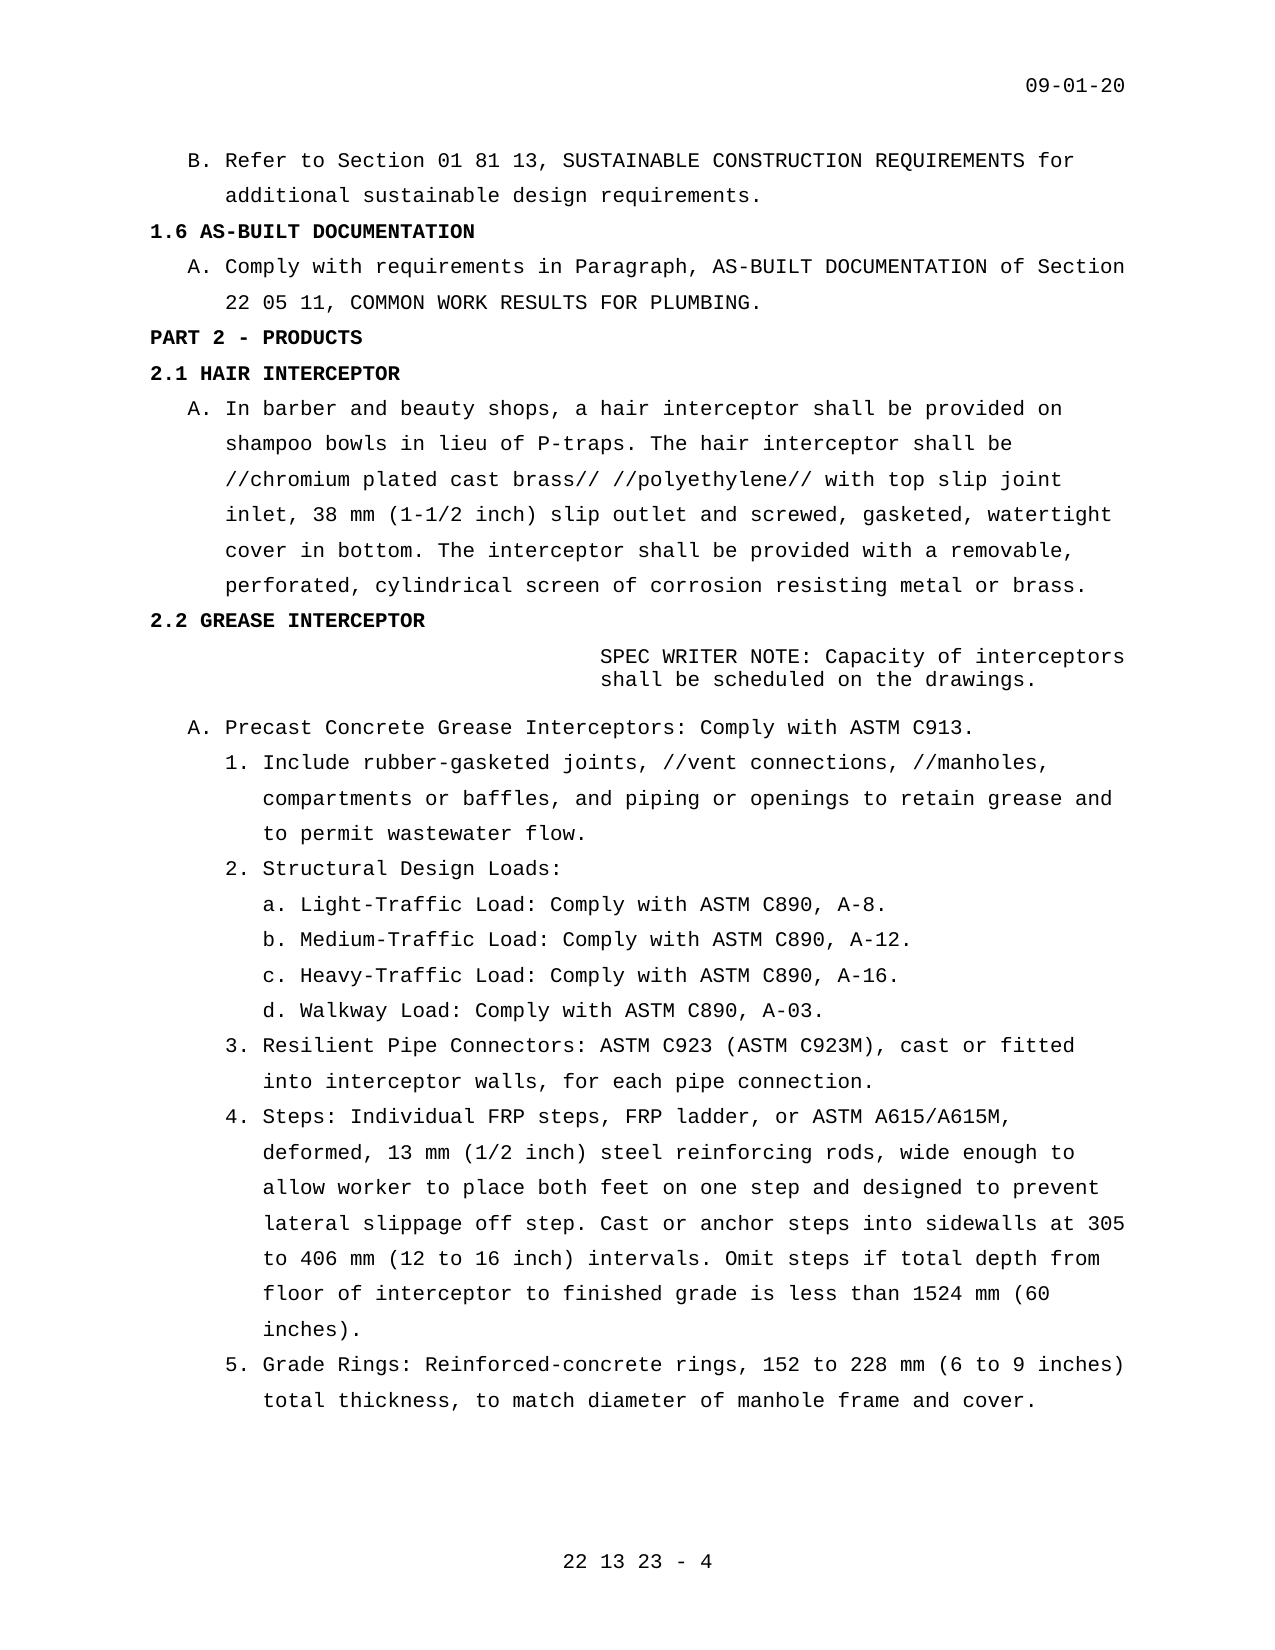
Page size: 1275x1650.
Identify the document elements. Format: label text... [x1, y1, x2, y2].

text Heavy-Traffic Load: Comply with ASTM C890, A-16. [262, 965, 1125, 988]
text SPEC WRITER NOTE: Capacity of interceptors shall be scheduled on the drawings. [600, 646, 1125, 693]
text AS-BUILT DOCUMENTATION [150, 221, 1125, 244]
text Light-Traffic Load: Comply with ASTM C890, A-8. [262, 894, 1125, 917]
text Resilient Pipe Connectors: ASTM C923 (ASTM C923M), cast or fitted into interceptor walls, for each pipe connection. [225, 1036, 1125, 1094]
text Walkway Load: Comply with ASTM C890, A-03. [262, 1000, 1125, 1024]
text Comply with requirements in Paragraph, AS-BUILT DOCUMENTATION of Section 22 05 11, COMMON WORK RESULTS FOR PLUMBING. [187, 256, 1125, 315]
text Precast Concrete Grease Interceptors: Comply with ASTM C913. [187, 717, 1125, 740]
text Medium-Traffic Load: Comply with ASTM C890, A-12. [262, 929, 1125, 953]
text Include rubber-gasketed joints, //vent connections, //manholes, compartments or baffles, and piping or openings to retain grease and to permit wastewater flow. [225, 752, 1125, 847]
text PRODUCTS [150, 327, 1125, 351]
text Refer to Section 01 81 13, SUSTAINABLE CONSTRUCTION REQUIREMENTS for additional sustainable design requirements. [187, 150, 1125, 209]
text GREASE INTERCEPTOR [150, 610, 1125, 634]
text In barber and beauty shops, a hair interceptor shall be provided on shampoo bowls in lieu of P-traps. The hair interceptor shall be //chromium plated cast brass// //polyethylene// with top slip joint inlet, 38 mm (1-1/2 inch) slip outlet and screwed, gasketed, watertight cover in bottom. The interceptor shall be provided with a removable, perforated, cylindrical screen of corrosion resisting metal or brass. [187, 398, 1125, 599]
text Grade Rings: Reinforced-concrete rings, 152 to 228 mm (6 to 9 inches) total thickness, to match diameter of manhole frame and cover. [225, 1354, 1125, 1413]
text Structural Design Loads: [225, 858, 1125, 882]
text HAIR INTERCEPTOR [150, 362, 1125, 386]
text Steps: Individual FRP steps, FRP ladder, or ASTM A615/A615M, deformed, 13 mm (1/2 inch) steel reinforcing rods, wide enough to allow worker to place both feet on one step and designed to prevent lateral slippage off step. Cast or anchor steps into sidewalls at 305 to 406 mm (12 to 16 inch) intervals. Omit steps if total depth from floor of interceptor to finished grade is less than 1524 mm (60 inches). [225, 1106, 1125, 1342]
